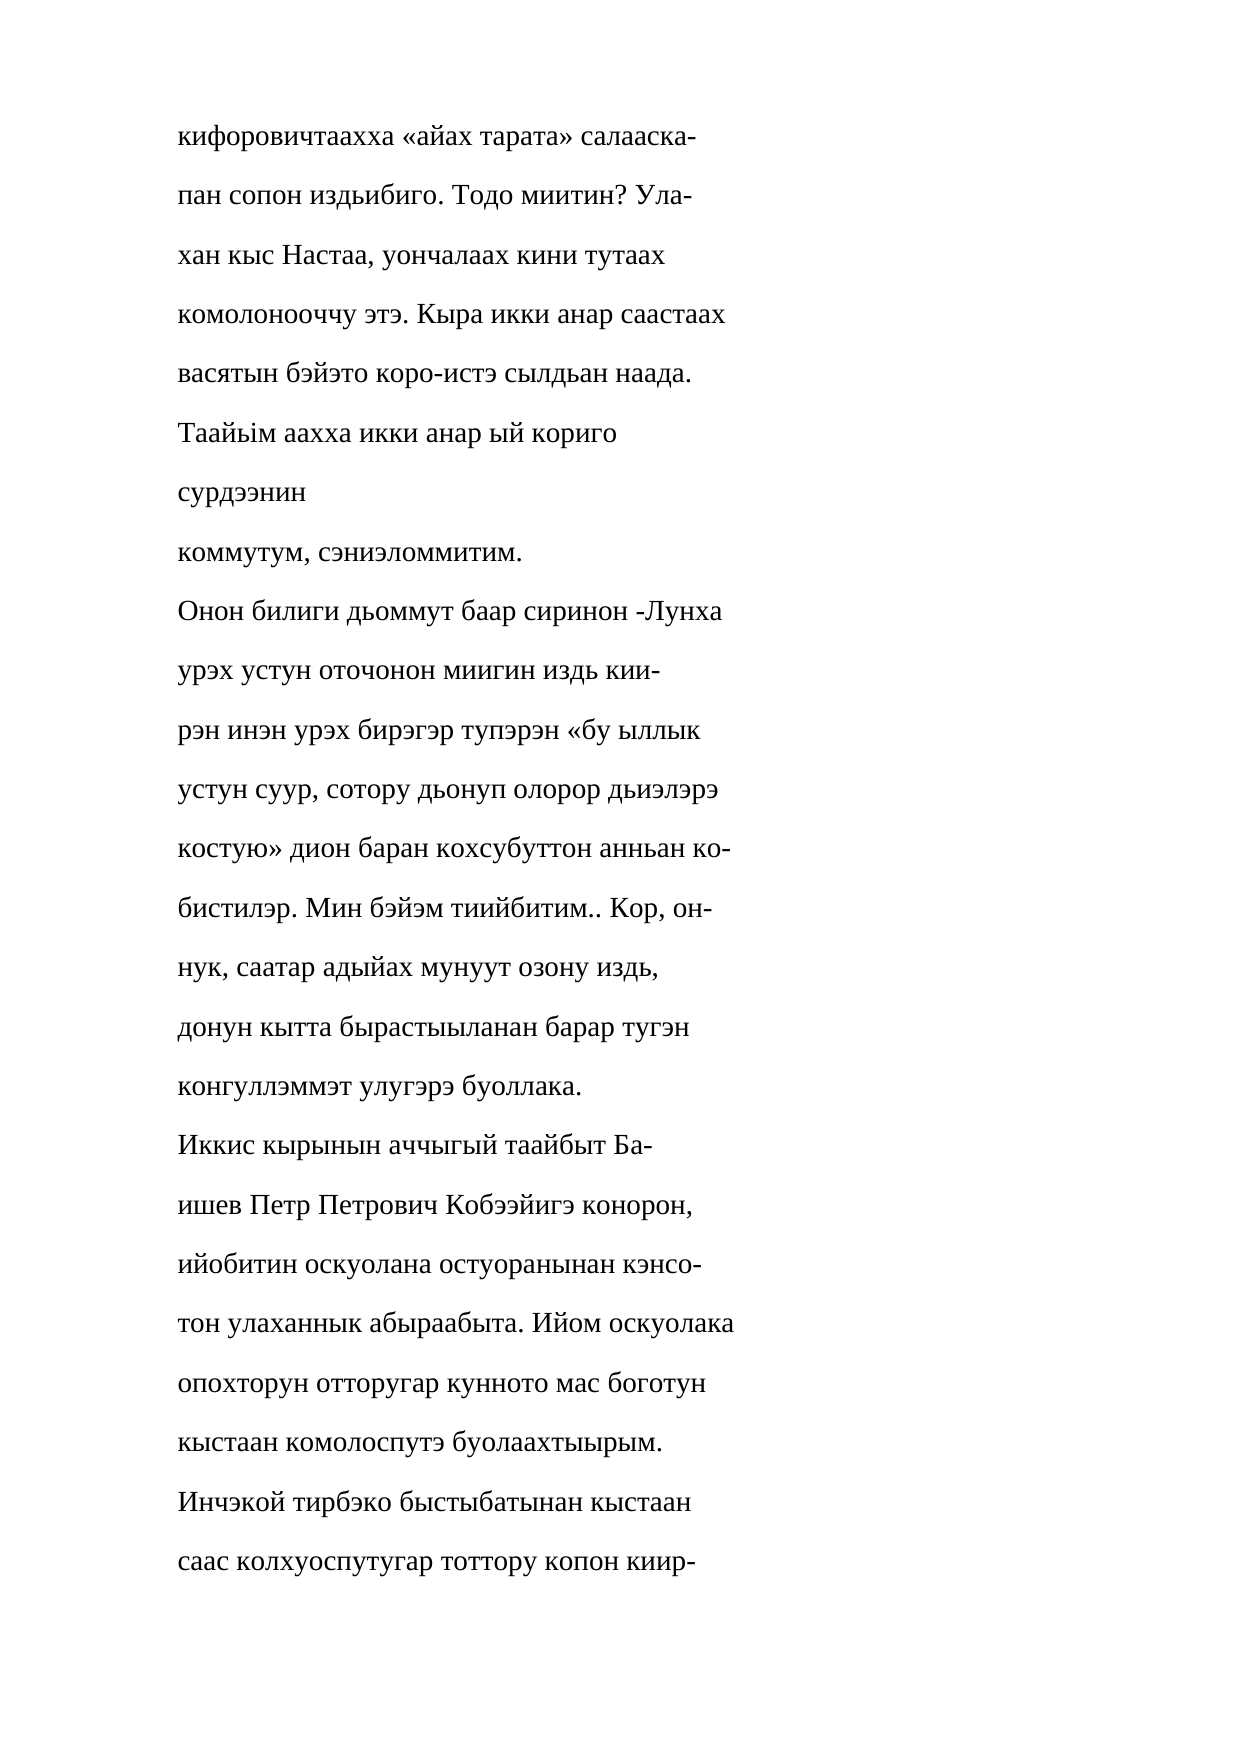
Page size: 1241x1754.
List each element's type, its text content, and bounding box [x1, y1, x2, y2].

text сурдээнин [177, 474, 1167, 508]
text кыстаан комолоспутэ буолаахтыырым. [177, 1424, 1167, 1458]
text Таайьім аахха икки анар ый кориго [177, 415, 1167, 448]
text комолонооччу этэ. Кыра икки анар саастаах [177, 296, 1167, 330]
text ийобитин оскуолана остуоранынан кэнсо- [177, 1246, 1167, 1280]
text нук, саатар адыйах мунуут озону издь, [177, 949, 1167, 983]
text костую» дион баран кохсубуттон анньан ко- [177, 831, 1167, 864]
text Иккис кырынын аччыгый таайбыт Ба- [177, 1127, 1167, 1161]
text конгуллэммэт улугэрэ буоллака. [177, 1068, 1167, 1102]
text саас колхуоспутугар тоттору копон киир- [177, 1543, 1167, 1577]
text васятын бэйэто коро-истэ сылдьан наада. [177, 356, 1167, 389]
text устун суур, сотору дьонуп олорор дьиэлэрэ [177, 771, 1167, 805]
text кифоровичтаахха «айах тарата» салааска- [177, 118, 1167, 152]
text бистилэр. Мин бэйэм тиийбитим.. Кор, он- [177, 890, 1167, 923]
text пан сопон издьибиго. Тодо миитин? Ула- [177, 177, 1167, 211]
text донун кытта бырастыыланан барар тугэн [177, 1009, 1167, 1042]
text ишев Петр Петрович Кобээйигэ конорон, [177, 1187, 1167, 1220]
text тон улаханнык абыраабыта. Ийом оскуолака [177, 1306, 1167, 1339]
text коммутум, сэниэломмитим. [177, 534, 1167, 567]
text урэх устун оточонон миигин издь кии- [177, 652, 1167, 686]
text Инчэкой тирбэко быстыбатынан кыстаан [177, 1484, 1167, 1517]
text опохторун отторугар кунното мас боготун [177, 1365, 1167, 1398]
text рэн инэн урэх бирэгэр тупэрэн «бу ыллык [177, 712, 1167, 745]
text Онон билиги дьоммут баар сиринон -Лунха [177, 593, 1167, 627]
text хан кыс Настаа, уончалаах кини тутаах [177, 237, 1167, 270]
